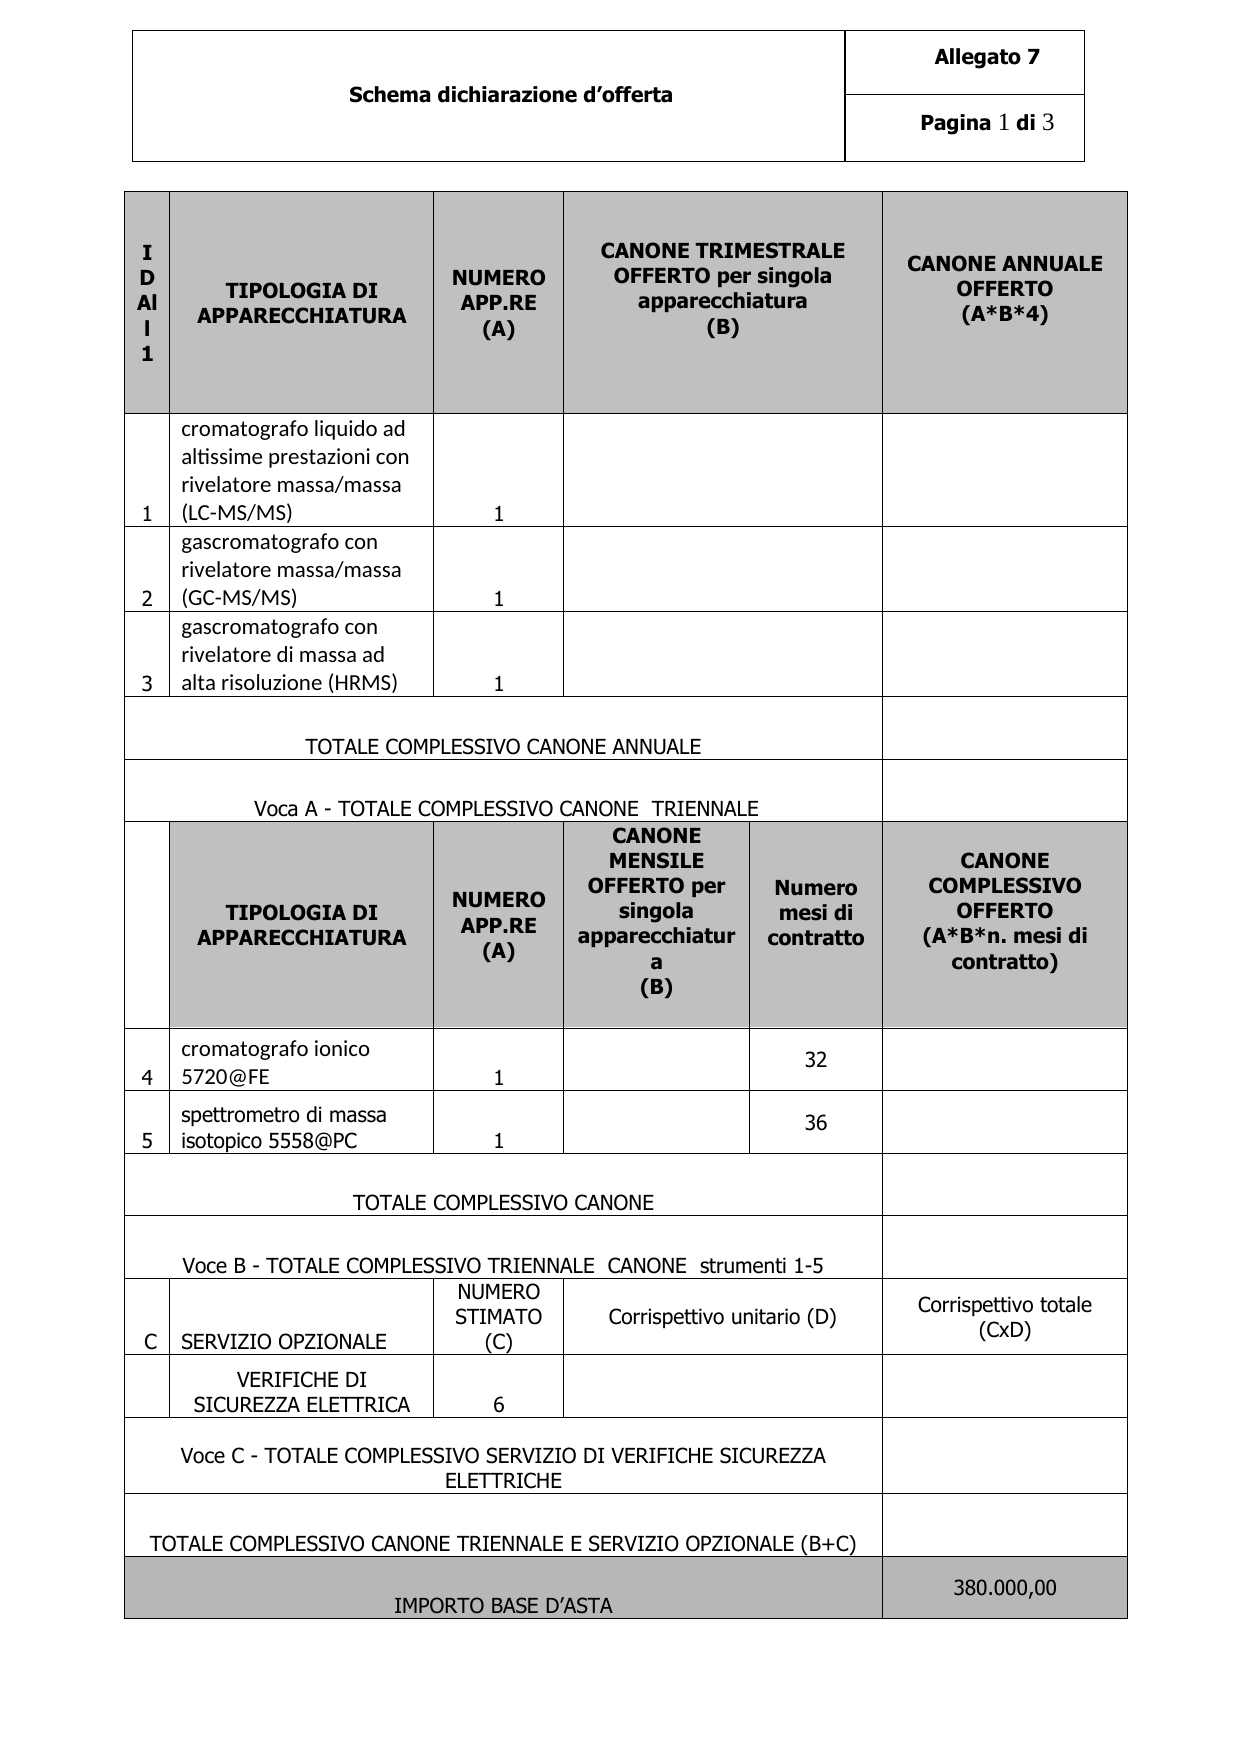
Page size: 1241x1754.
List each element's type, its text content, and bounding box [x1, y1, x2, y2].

table_cell [883, 1418, 1127, 1493]
table_cell TOTALE COMPLESSIVO CANONE [125, 1154, 882, 1215]
table_cell [564, 414, 882, 526]
table_cell NUMERO APP.RE (A) [434, 822, 563, 1027]
table_cell [883, 1216, 1127, 1277]
table_header NUMERO APP.RE (A) [434, 192, 563, 413]
table_header CANONE ANNUALE OFFERTO (A*B*4) [883, 192, 1127, 413]
table_cell gascromatografo con rivelatore di massa ad alta risoluzione (HRMS) [170, 612, 433, 696]
table_cell [564, 612, 882, 696]
table_cell [883, 1091, 1127, 1152]
table_cell 1 [434, 527, 563, 611]
table_cell [564, 1355, 882, 1417]
table_cell [883, 414, 1127, 526]
table_cell 1 [434, 414, 563, 526]
table_cell [883, 760, 1127, 821]
table_cell TOTALE COMPLESSIVO CANONE ANNUALE [125, 697, 882, 759]
table_cell Voca A - TOTALE COMPLESSIVO CANONE TRIENNALE [125, 760, 882, 821]
table_cell [564, 1091, 749, 1152]
table_cell Voce C - TOTALE COMPLESSIVO SERVIZIO DI VERIFICHE SICUREZZA ELETTRICHE [125, 1418, 882, 1493]
table_cell [883, 697, 1127, 759]
table_cell CANONE MENSILE OFFERTO per singola apparecchiatura (B) [564, 822, 749, 1027]
table_cell cromatografo ionico 5720@FE [170, 1029, 433, 1090]
table_cell gascromatografo con rivelatore massa/massa (GC-MS/MS) [170, 527, 433, 611]
table_cell 1 [434, 1029, 563, 1090]
table_cell [883, 1029, 1127, 1090]
table_header CANONE TRIMESTRALE OFFERTO per singola apparecchiatura (B) [564, 192, 882, 413]
table_cell 32 [750, 1029, 882, 1090]
table_cell 36 [750, 1091, 882, 1152]
table_cell Corrispettivo unitario (D) [564, 1279, 882, 1354]
table_cell NUMERO STIMATO (C) [434, 1279, 563, 1354]
table_header ID All 1 [125, 192, 169, 413]
table_cell TIPOLOGIA DI APPARECCHIATURA [170, 822, 433, 1027]
table_cell 5 [125, 1091, 169, 1152]
table_cell [125, 822, 169, 1027]
table_cell CANONE COMPLESSIVO OFFERTO (A*B*n. mesi di contratto) [883, 822, 1127, 1027]
table_cell 3 [125, 612, 169, 696]
table_cell [883, 1355, 1127, 1417]
table_cell 6 [434, 1355, 563, 1417]
table_cell 1 [125, 414, 169, 526]
table_cell TOTALE COMPLESSIVO CANONE TRIENNALE E SERVIZIO OPZIONALE (B+C) [125, 1494, 882, 1556]
table_cell SERVIZIO OPZIONALE [170, 1279, 433, 1354]
table_cell [883, 1494, 1127, 1556]
table_cell [564, 527, 882, 611]
table_cell VERIFICHE DI SICUREZZA ELETTRICA [170, 1355, 433, 1417]
table_cell C [125, 1279, 169, 1354]
table_cell Corrispettivo totale (CxD) [883, 1279, 1127, 1354]
table_cell 1 [434, 1091, 563, 1152]
table_cell [883, 527, 1127, 611]
table_cell [883, 1154, 1127, 1215]
table_cell [564, 1029, 749, 1090]
table_cell Numero mesi di contratto [750, 822, 882, 1027]
table_cell Voce B - TOTALE COMPLESSIVO TRIENNALE CANONE strumenti 1-5 [125, 1216, 882, 1277]
table_cell 4 [125, 1029, 169, 1090]
table_cell IMPORTO BASE D’ASTA [125, 1557, 882, 1618]
table_cell cromatografo liquido ad altissime prestazioni con rivelatore massa/massa (LC-MS/MS) [170, 414, 433, 526]
table_cell spettrometro di massa isotopico 5558@PC [170, 1091, 433, 1152]
table_cell 380.000,00 [883, 1557, 1127, 1618]
table_cell 2 [125, 527, 169, 611]
table_cell [125, 1355, 169, 1417]
table_cell 1 [434, 612, 563, 696]
table_cell [883, 612, 1127, 696]
table_header TIPOLOGIA DI APPARECCHIATURA [170, 192, 433, 413]
